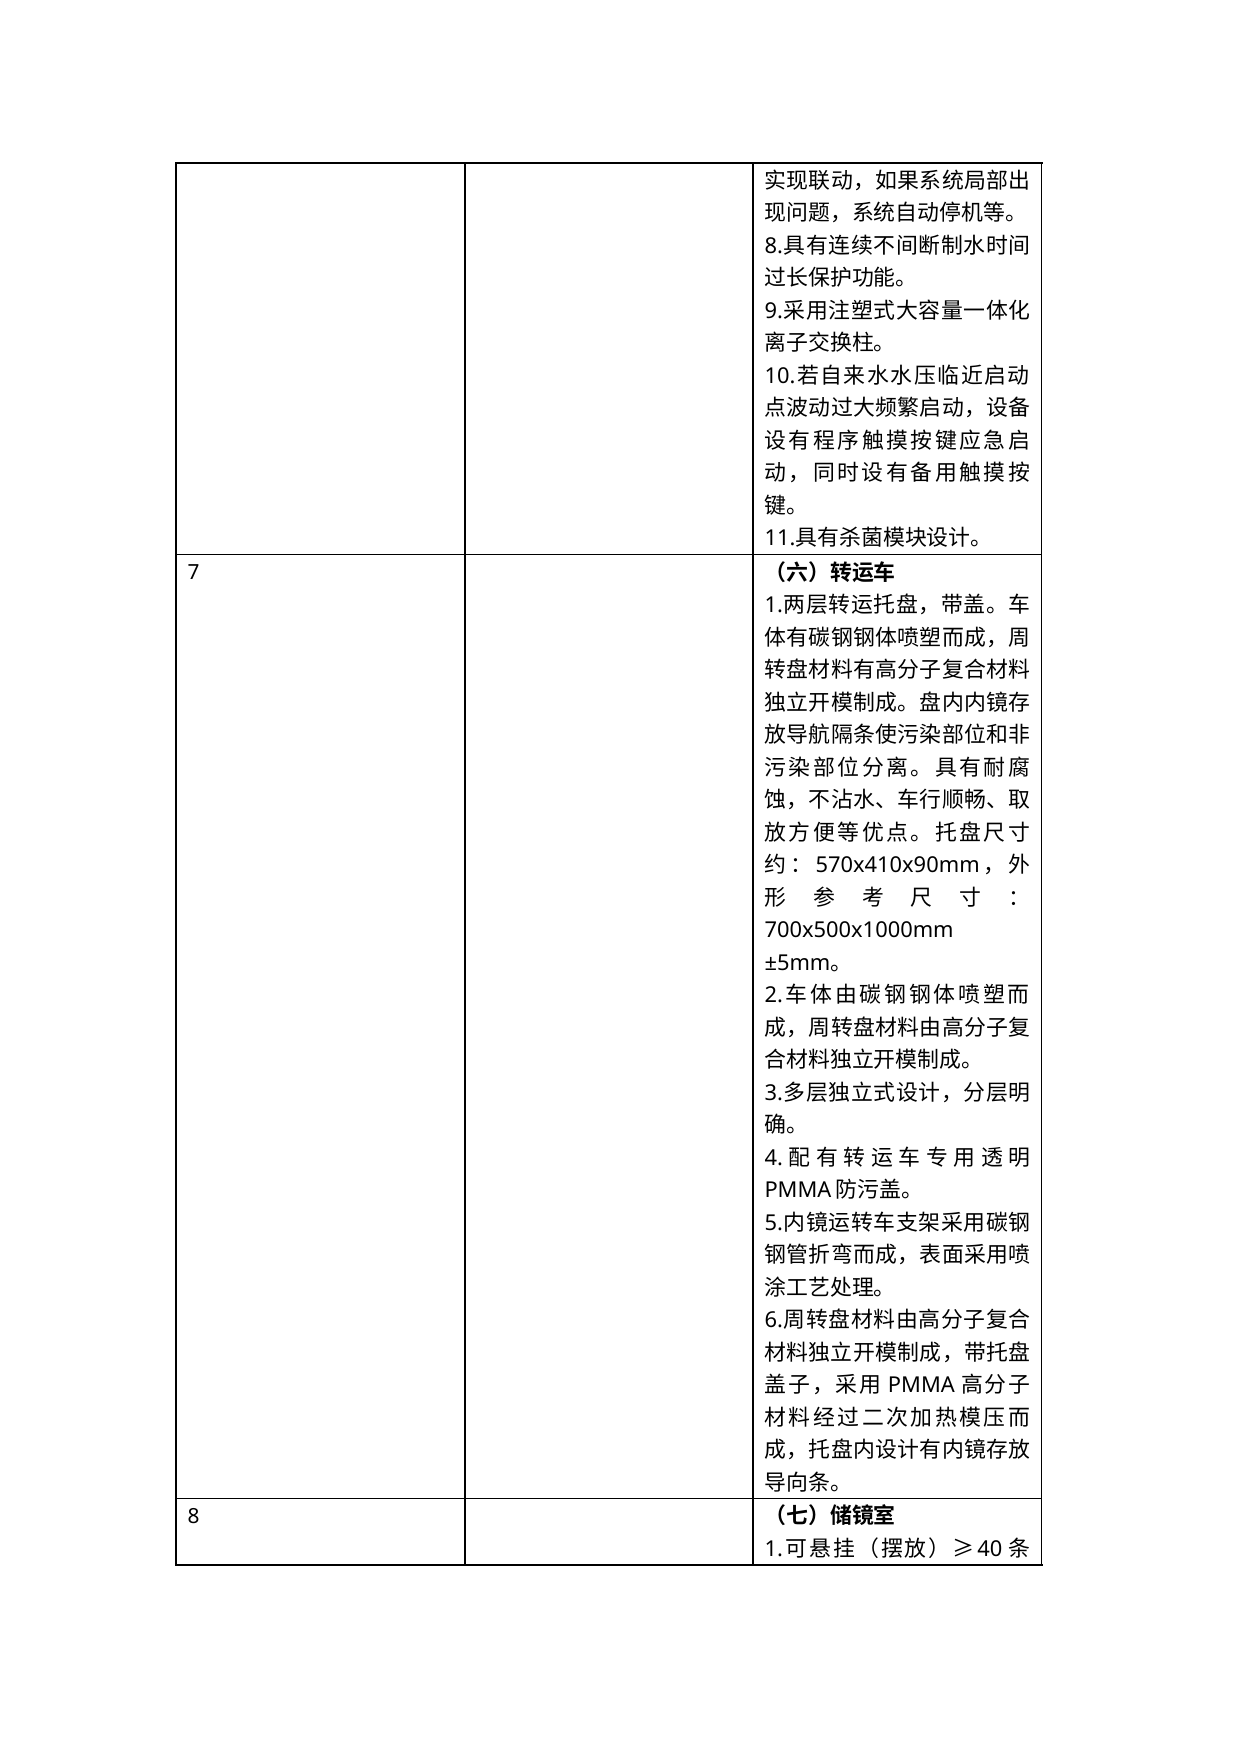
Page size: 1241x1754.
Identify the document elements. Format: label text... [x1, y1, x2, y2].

table_cell [466, 164, 752, 553]
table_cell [754, 1499, 1041, 1564]
table_cell 6 [177, 164, 464, 553]
table_cell [466, 555, 752, 1498]
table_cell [754, 164, 1041, 553]
table_cell [466, 1499, 752, 1564]
table_cell （六）转运车 1.两层转运托盘，带盖。车体有碳钢钢体喷塑而成，周转盘材料有高分子复合材料独立开模制成。盘内内镜存放导航隔条使污染部位和非污染部位分离。具有耐腐蚀，不沾水、车行顺畅、取放方便等优点。托盘尺寸约：570x410x90mm，外形参考尺寸：700x500x1000mm ±5mm。 2.车体由碳钢钢体喷塑而成，周转盘材料由高分子复合材料独立开模制成。 3.多层独立式设计，分层明确。 4.配有转运车专用透明PMMA防污盖。 5.内镜运转车支架采用碳钢钢管折弯而成，表面采用喷涂工艺处理。 6.周转盘材料由高分子复合材料独立开模制成，带托盘盖子，采用PMMA高分子材料经过二次加热模压而成，托盘内设计有内镜存放导向条。 [754, 555, 1041, 1498]
table_cell 7 [177, 555, 464, 1498]
table_cell 8 [177, 1499, 464, 1564]
